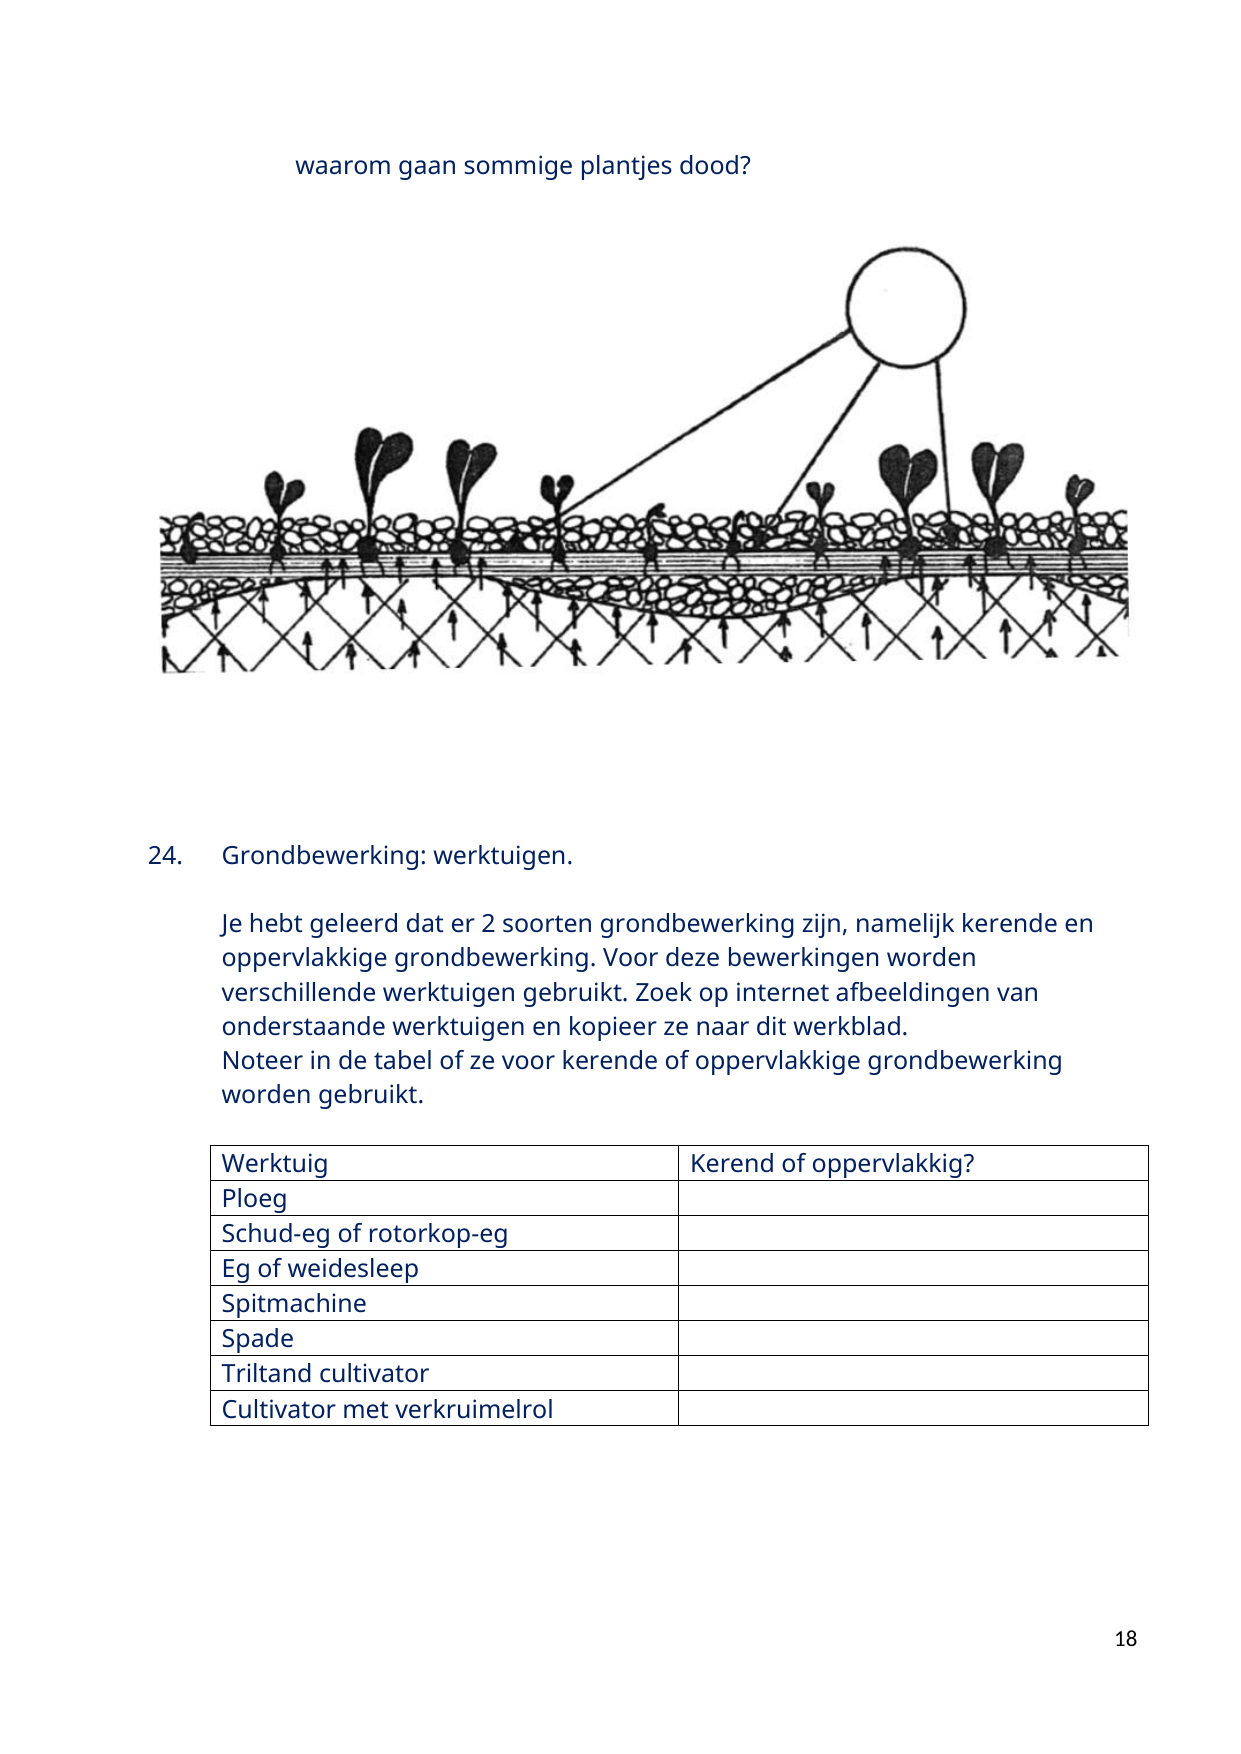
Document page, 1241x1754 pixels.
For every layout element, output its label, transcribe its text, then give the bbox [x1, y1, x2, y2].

table_cell Spade [211, 1321, 678, 1355]
table_header Kerend of oppervlakkig? [679, 1146, 1148, 1179]
text Noteer in de tabel of ze voor kerende of oppervlakkige grondbewerking worden gebruikt. [221, 1042, 1137, 1110]
table_cell Ploeg [211, 1181, 678, 1215]
picture [147, 215, 1136, 702]
table_header Werktuig [211, 1146, 678, 1179]
text waarom gaan sommige plantjes dood? [148, 148, 1137, 182]
table_cell [679, 1286, 1148, 1320]
table_cell Schud-eg of rotorkop-eg [211, 1216, 678, 1250]
table_cell [679, 1321, 1148, 1355]
table_cell [679, 1181, 1148, 1215]
text 24. Grondbewerking: werktuigen. [148, 838, 1137, 872]
text Je hebt geleerd dat er 2 soorten grondbewerking zijn, namelijk kerende en oppervlakkige grondbewerking. Voor deze bewerkingen worden verschillende werktuigen gebruikt. Zoek op internet afbeeldingen van onderstaande werktuigen en kopieer ze naar dit werkblad. [221, 906, 1137, 1042]
table_cell [679, 1216, 1148, 1250]
table_cell [679, 1251, 1148, 1285]
table_cell Eg of weidesleep [211, 1251, 678, 1285]
table_cell Triltand cultivator [211, 1356, 678, 1390]
table_cell [679, 1391, 1148, 1425]
table_cell Spitmachine [211, 1286, 678, 1320]
table_cell [679, 1356, 1148, 1390]
table_cell Cultivator met verkruimelrol [211, 1391, 678, 1425]
